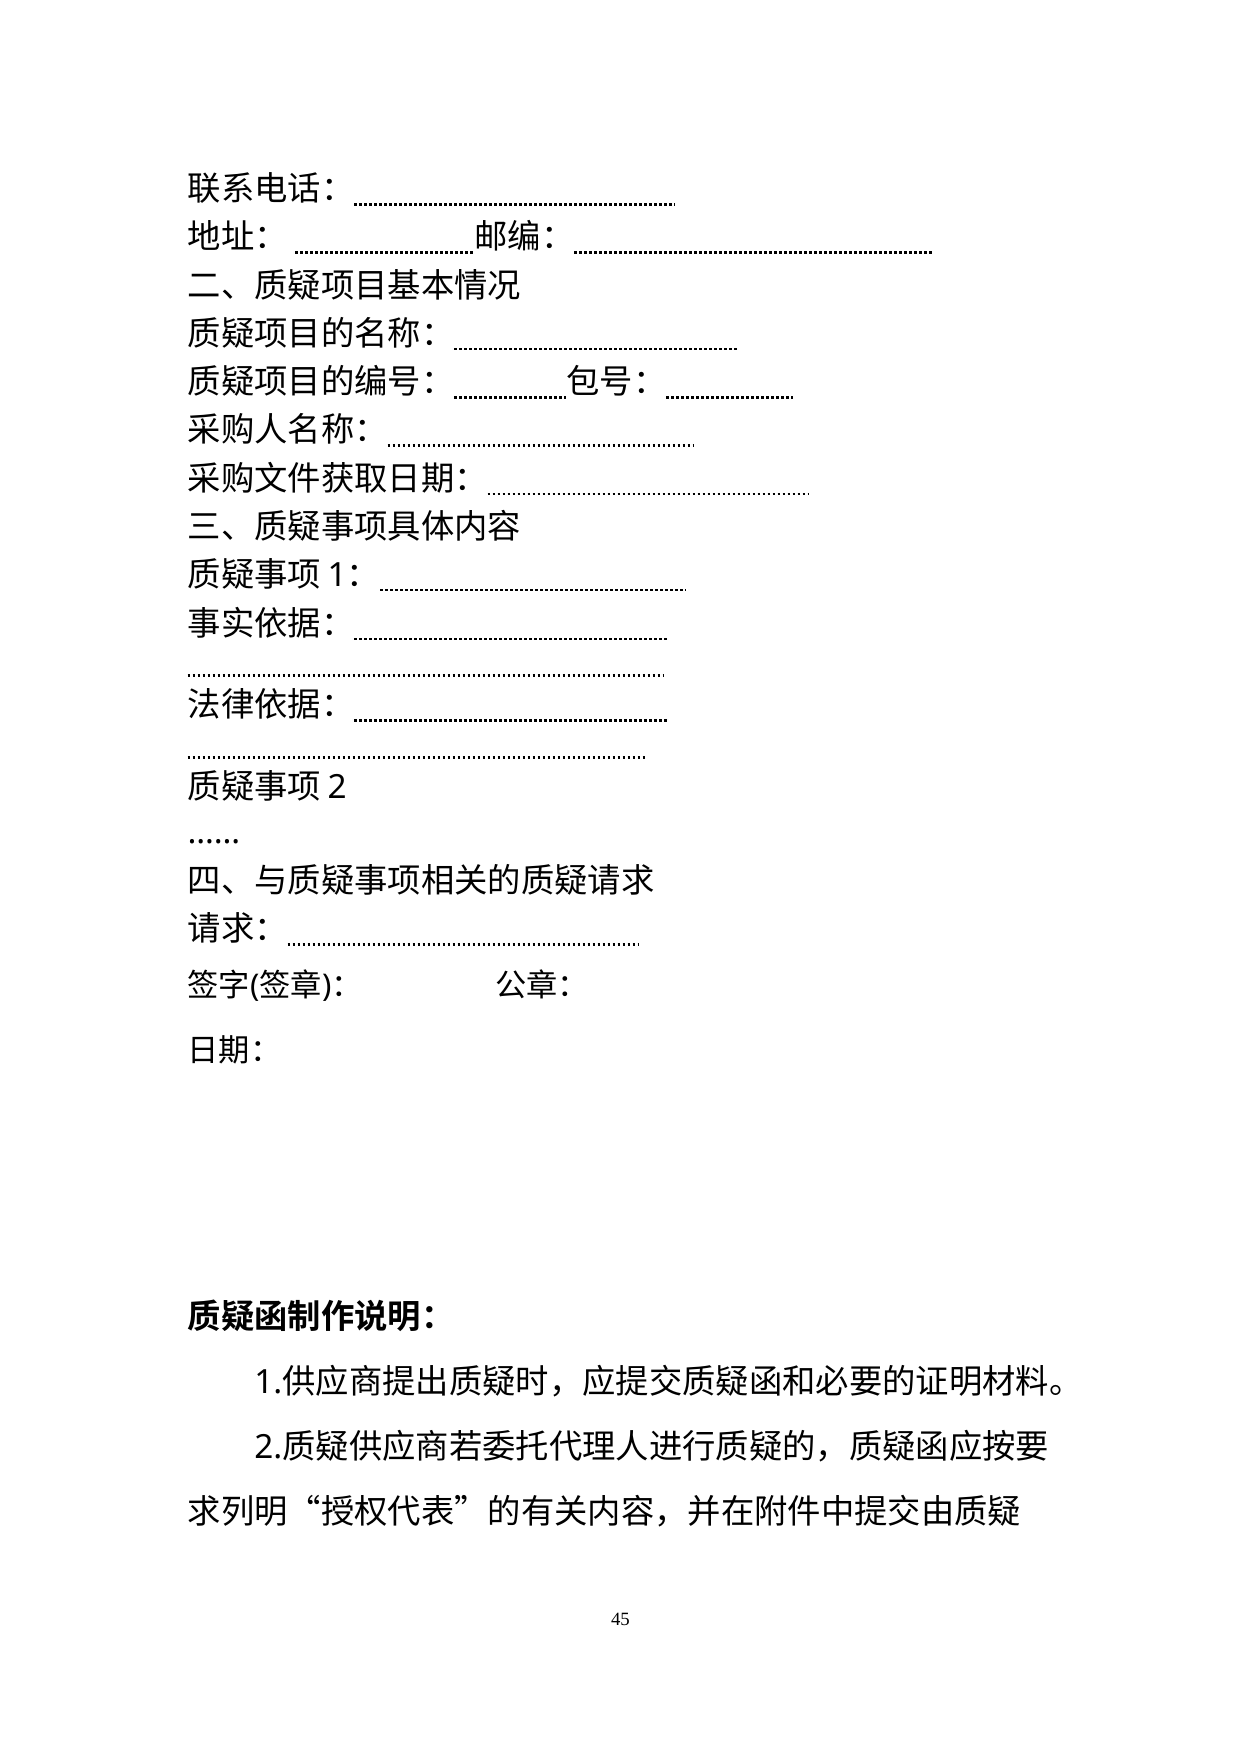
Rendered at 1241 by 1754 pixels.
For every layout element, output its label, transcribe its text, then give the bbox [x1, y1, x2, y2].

text 质疑项目的名称： [187, 307, 1053, 355]
text …… [187, 808, 1053, 854]
text 1.供应商提出质疑时，应提交质疑函和必要的证明材料。 [187, 1346, 1053, 1411]
text 日期： [187, 1015, 1053, 1080]
text 质疑函制作说明： [187, 1281, 1053, 1346]
text 事实依据： [187, 596, 1053, 644]
text 请求： [187, 902, 1053, 950]
text 二、质疑项目基本情况 [187, 258, 1053, 307]
text 法律依据： [187, 678, 1053, 726]
text 四、与质疑事项相关的质疑请求 [187, 854, 1053, 902]
text 采购人名称： [187, 403, 1053, 451]
text 质疑事项2 [187, 760, 1053, 808]
text 采购文件获取日期： [187, 451, 1053, 499]
text 质疑事项1： [187, 548, 1053, 596]
text 质疑项目的编号： 包号： [187, 355, 1053, 403]
text 地址： 邮编： [187, 210, 1053, 258]
text 三、质疑事项具体内容 [187, 499, 1053, 548]
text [187, 1411, 1053, 1541]
text 签字(签章)： 公章： [187, 950, 1053, 1015]
text 联系电话： [187, 162, 1053, 210]
